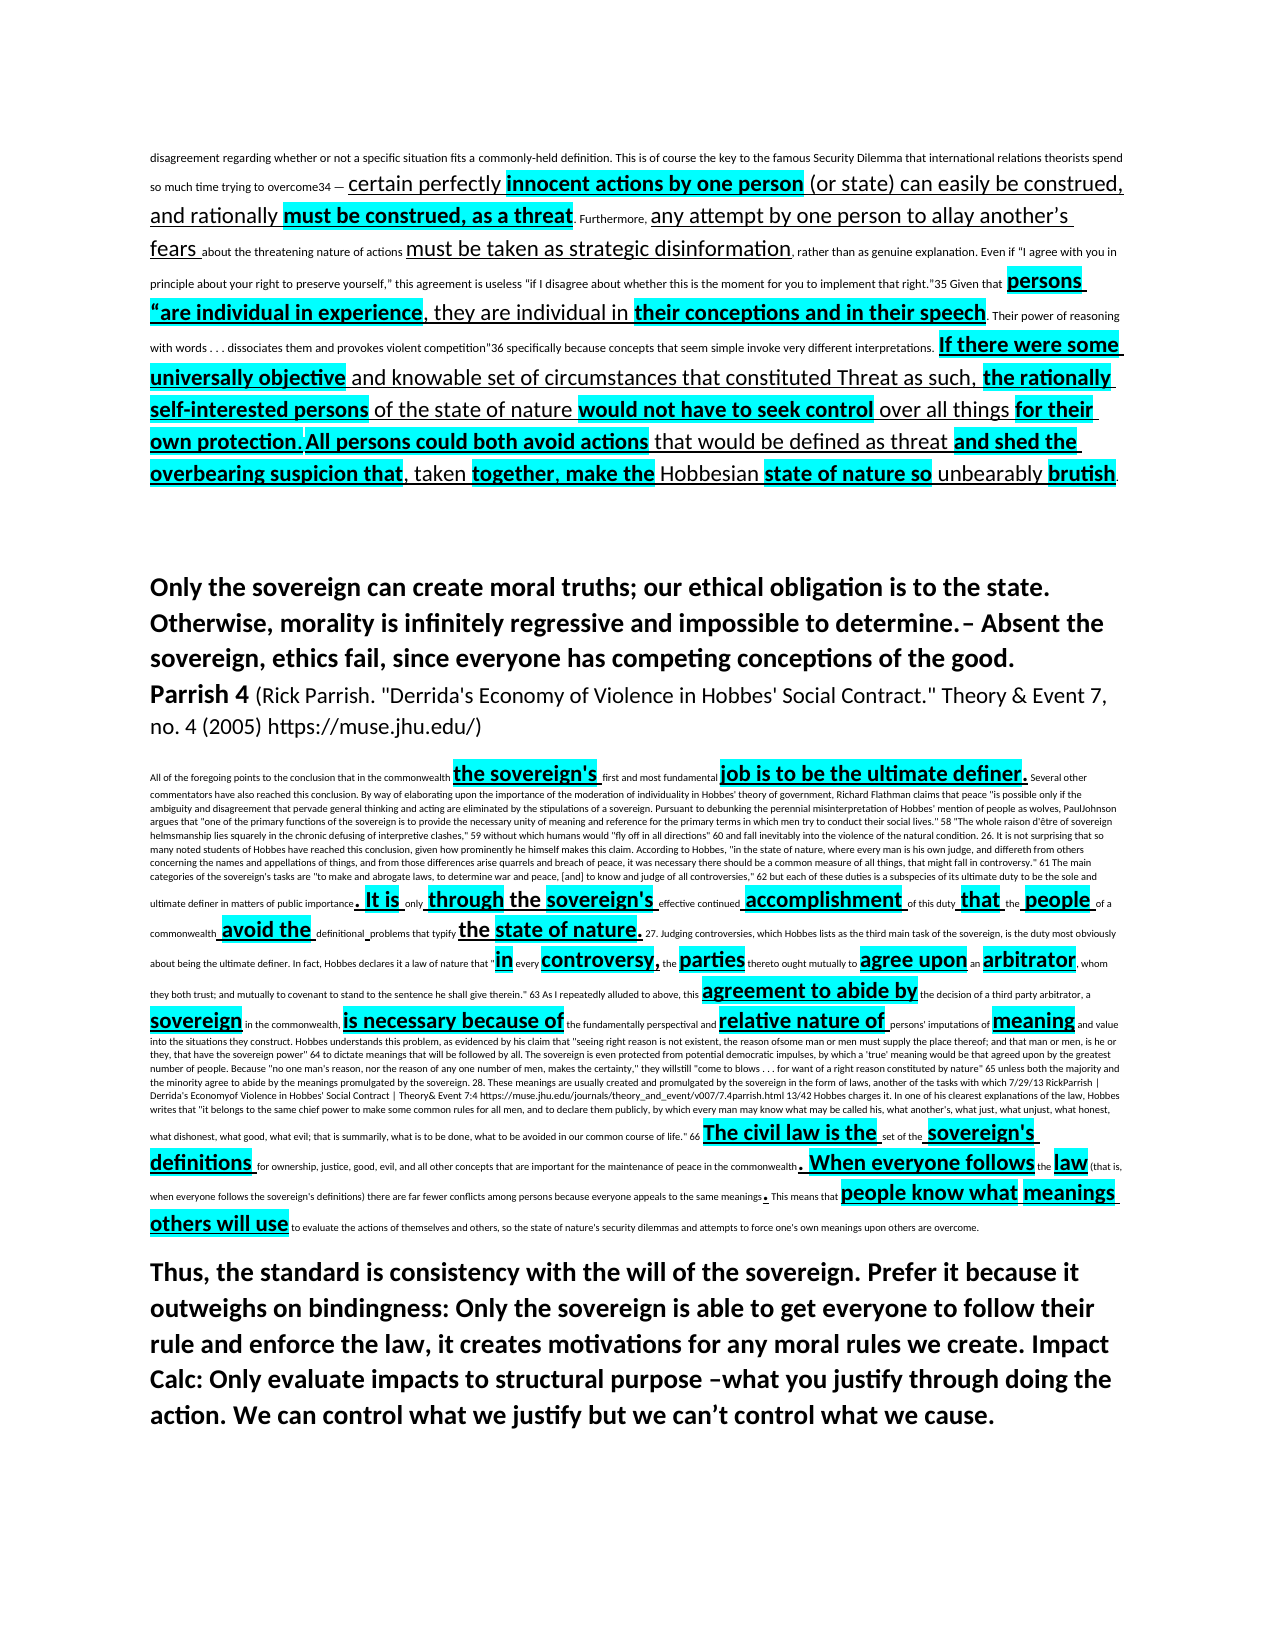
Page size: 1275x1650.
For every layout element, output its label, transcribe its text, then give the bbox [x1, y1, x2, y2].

subtitle Thus, the standard is consistency with the will of the sovereign. Prefer it because it outweighs on bindingness: Only the sovereign is able to get everyone to follow their rule and enforce the law, it creates motivations for any moral rules we create. Impact Calc: Only evaluate impacts to structural purpose –what you justify through doing the action. We can control what we justify but we can’t control what we cause. [150, 1256, 1125, 1431]
text All of the foregoing points to the conclusion that in the commonwealth the sovereign's first and most fundamental job is to be the ultimate definer. Several other commentators have also reached this conclusion. By way of elaborating upon the importance of the moderation of individuality in Hobbes' theory of government, Richard Flathman claims that peace "is possible only if the ambiguity and disagreement that pervade general thinking and acting are eliminated by the stipulations of a sovereign. Pursuant to debunking the perennial misinterpretation of Hobbes' mention of people as wolves, PaulJohnson argues that "one of the primary functions of the sovereign is to provide the necessary unity of meaning and reference for the primary terms in which men try to conduct their social lives." 58 "The whole raison d'être of sovereign helmsmanship lies squarely in the chronic defusing of interpretive clashes," 59 without which humans would "fly off in all directions" 60 and fall inevitably into the violence of the natural condition. 26. It is not surprising that so many noted students of Hobbes have reached this conclusion, given how prominently he himself makes this claim. According to Hobbes, "in the state of nature, where every man is his own judge, and differeth from others concerning the names and appellations of things, and from those differences arise quarrels and breach of peace, it was necessary there should be a common measure of all things, that might fall in controversy." 61 The main categories of the sovereign's tasks are "to make and abrogate laws, to determine war and peace, [and] to know and judge of all controversies," 62 but each of these duties is a subspecies of its ultimate duty to be the sole and ultimate definer in matters of public importance. It is only through the sovereign's effective continued accomplishment of this duty that the people of a commonwealth avoid the definitional problems that typify the state of nature. 27. Judging controversies, which Hobbes lists as the third main task of the sovereign, is the duty most obviously about being the ultimate definer. In fact, Hobbes declares it a law of nature that "in every controversy, the parties thereto ought mutually to agree upon an arbitrator, whom they both trust; and mutually to covenant to stand to the sentence he shall give therein." 63 As I repeatedly alluded to above, this agreement to abide by the decision of a third party arbitrator, a sovereign in the commonwealth, is necessary because of the fundamentally perspectival and relative nature of persons' imputations of meaning and value into the situations they construct. Hobbes understands this problem, as evidenced by his claim that "seeing right reason is not existent, the reason ofsome man or men must supply the place thereof; and that man or men, is he or they, that have the sovereign power" 64 to dictate meanings that will be followed by all. The sovereign is even protected from potential democratic impulses, by which a 'true' meaning would be that agreed upon by the greatest number of people. Because "no one man's reason, nor the reason of any one number of men, makes the certainty," they willstill "come to blows . . . for want of a right reason constituted by nature" 65 unless both the majority and the minority agree to abide by the meanings promulgated by the sovereign. 28. These meanings are usually created and promulgated by the sovereign in the form of laws, another of the tasks with which 7/29/13 RickParrish | Derrida's Economyof Violence in Hobbes' Social Contract | Theory& Event 7:4 https://muse.jhu.edu/journals/theory_and_event/v007/7.4parrish.html 13/42 Hobbes charges it. In one of his clearest explanations of the law, Hobbes writes that "it belongs to the same chief power to make some common rules for all men, and to declare them publicly, by which every man may know what may be called his, what another's, what just, what unjust, what honest, what dishonest, what good, what evil; that is summarily, what is to be done, what to be avoided in our common course of life." 66 The civil law is the set of the sovereign's definitions for ownership, justice, good, evil, and all other concepts that are important for the maintenance of peace in the commonwealth. When everyone follows the law (that is, when everyone follows the sovereign's definitions) there are far fewer conflicts among persons because everyone appeals to the same meanings. This means that people know what meanings others will use to evaluate the actions of themselves and others, so the state of nature's security dilemmas and attempts to force one's own meanings upon others are overcome. [150, 759, 1125, 1237]
text Parrish 4 (Rick Parrish. "Derrida's Economy of Violence in Hobbes' Social Contract." Theory & Event 7, no. 4 (2005) https://muse.jhu.edu/) [150, 677, 1125, 741]
subtitle Only the sovereign can create moral truths; our ethical obligation is to the state. Otherwise, morality is infinitely regressive and impossible to determine.– Absent the sovereign, ethics fail, since everyone has competing conceptions of the good. [150, 570, 1125, 675]
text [150, 150, 1125, 487]
